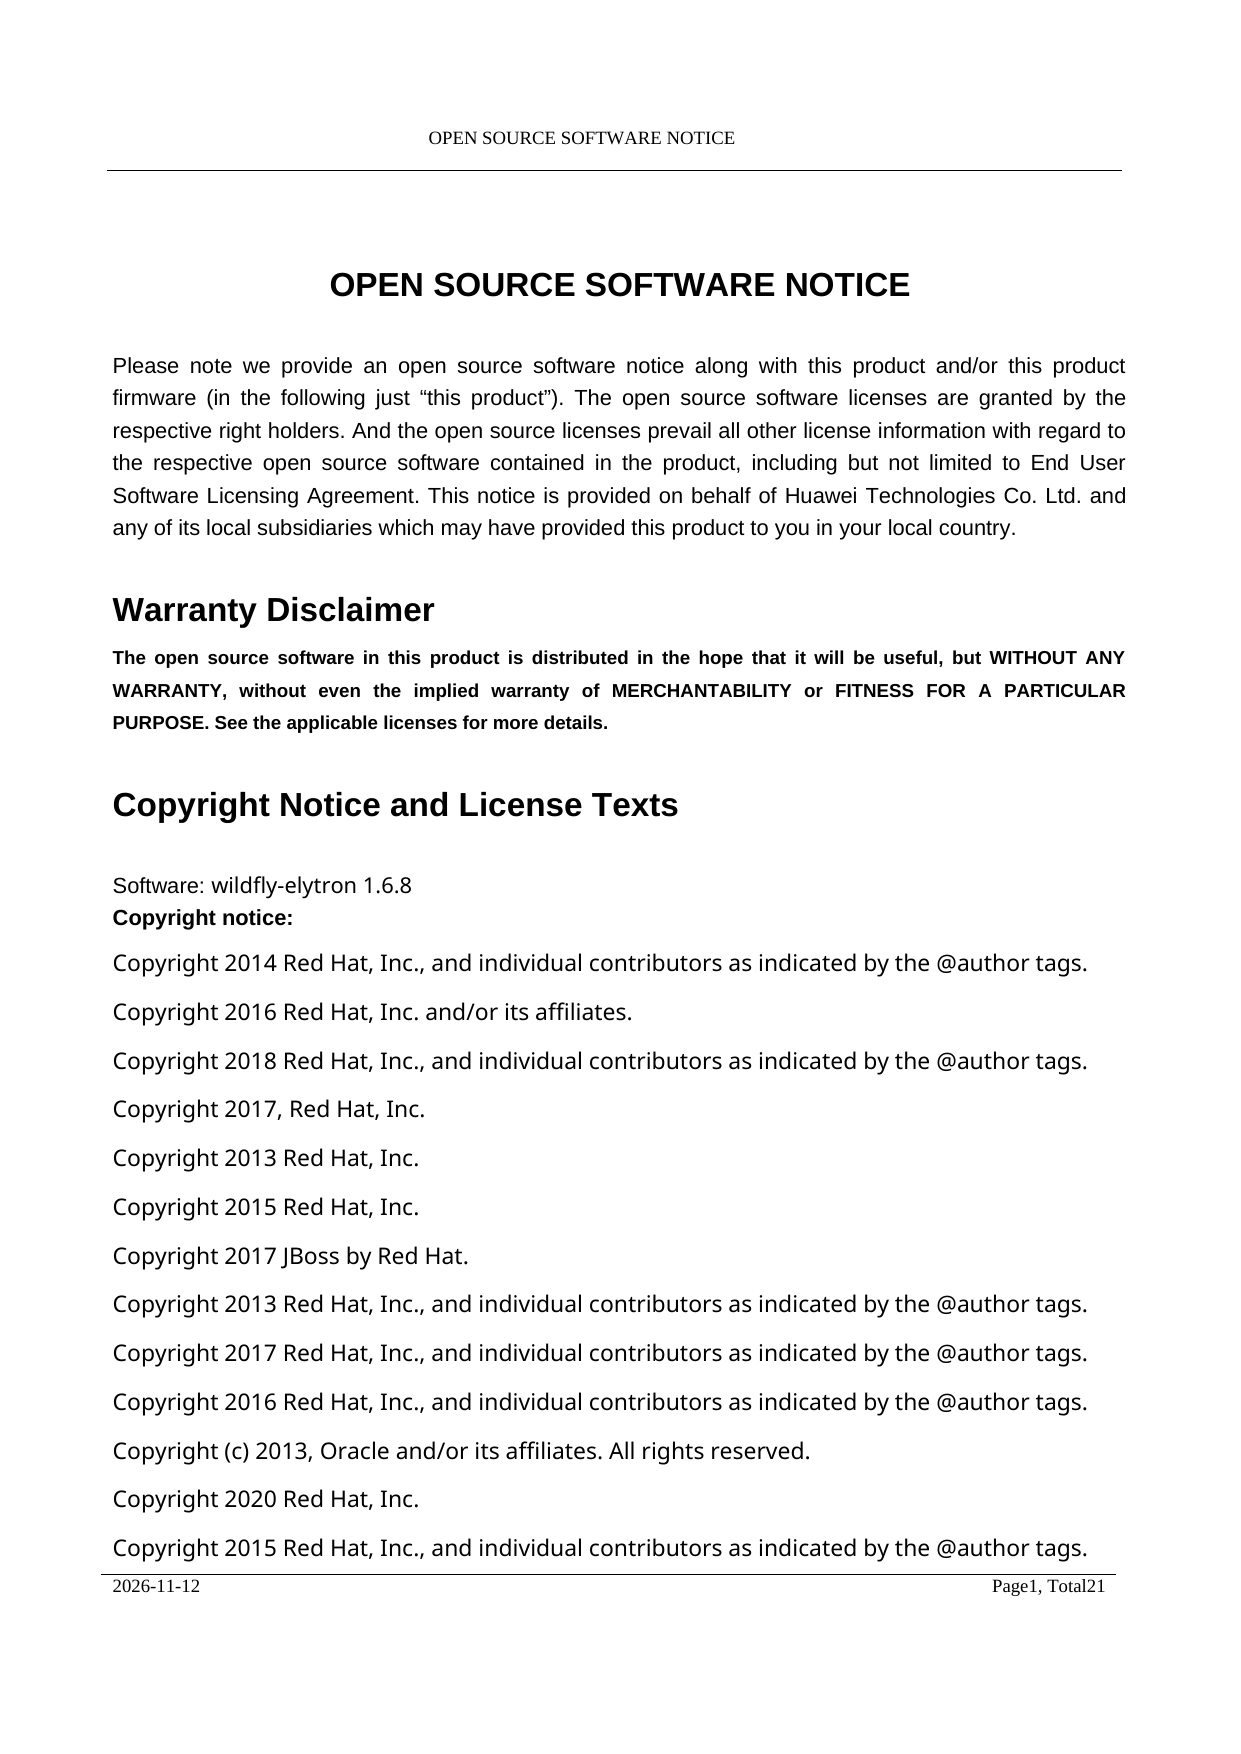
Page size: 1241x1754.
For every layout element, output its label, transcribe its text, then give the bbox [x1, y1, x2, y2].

text Copyright notice: [112, 901, 1128, 934]
text Copyright Notice and License Texts [112, 771, 1128, 836]
text OPEN SOURCE SOFTWARE NOTICE [112, 251, 1128, 316]
text The open source software in this product is distributed in the hope that it will be useful, but WITHOUT ANY WARRANTY, without even the implied warranty of MERCHANTABILITY or FITNESS FOR A PARTICULAR PURPOSE. See the applicable licenses for more details. [112, 641, 1128, 739]
text Please note we provide an open source software notice along with this product and/or this product firmware (in the following just “this product”). The open source software licenses are granted by the respective right holders. And the open source licenses prevail all other license information with regard to the respective open source software contained in the product, including but not limited to End User Software Licensing Agreement. This notice is provided on behalf of Huawei Technologies Co. Ltd. and any of its local subsidiaries which may have provided this product to you in your local country. [112, 349, 1128, 544]
text Copyright 2014 Red Hat, Inc., and individual contributors as indicated by the @author tags. Copyright 2016 Red Hat, Inc. and/or its affiliates. Copyright 2018 Red Hat, Inc., and individual contributors as indicated by the @author tags. Copyright 2017, Red Hat, Inc. Copyright 2013 Red Hat, Inc. Copyright 2015 Red Hat, Inc. Copyright 2017 JBoss by Red Hat. Copyright 2013 Red Hat, Inc., and individual contributors as indicated by the @author tags. Copyright 2017 Red Hat, Inc., and individual contributors as indicated by the @author tags. Copyright 2016 Red Hat, Inc., and individual contributors as indicated by the @author tags. Copyright (c) 2013, Oracle and/or its affiliates. All rights reserved. Copyright 2020 Red Hat, Inc. Copyright 2015 Red Hat, Inc., and individual contributors as indicated by the @author tags. [112, 947, 1128, 1564]
text Software: wildfly-elytron 1.6.8 [112, 869, 1128, 901]
text Warranty Disclaimer [112, 576, 1128, 641]
